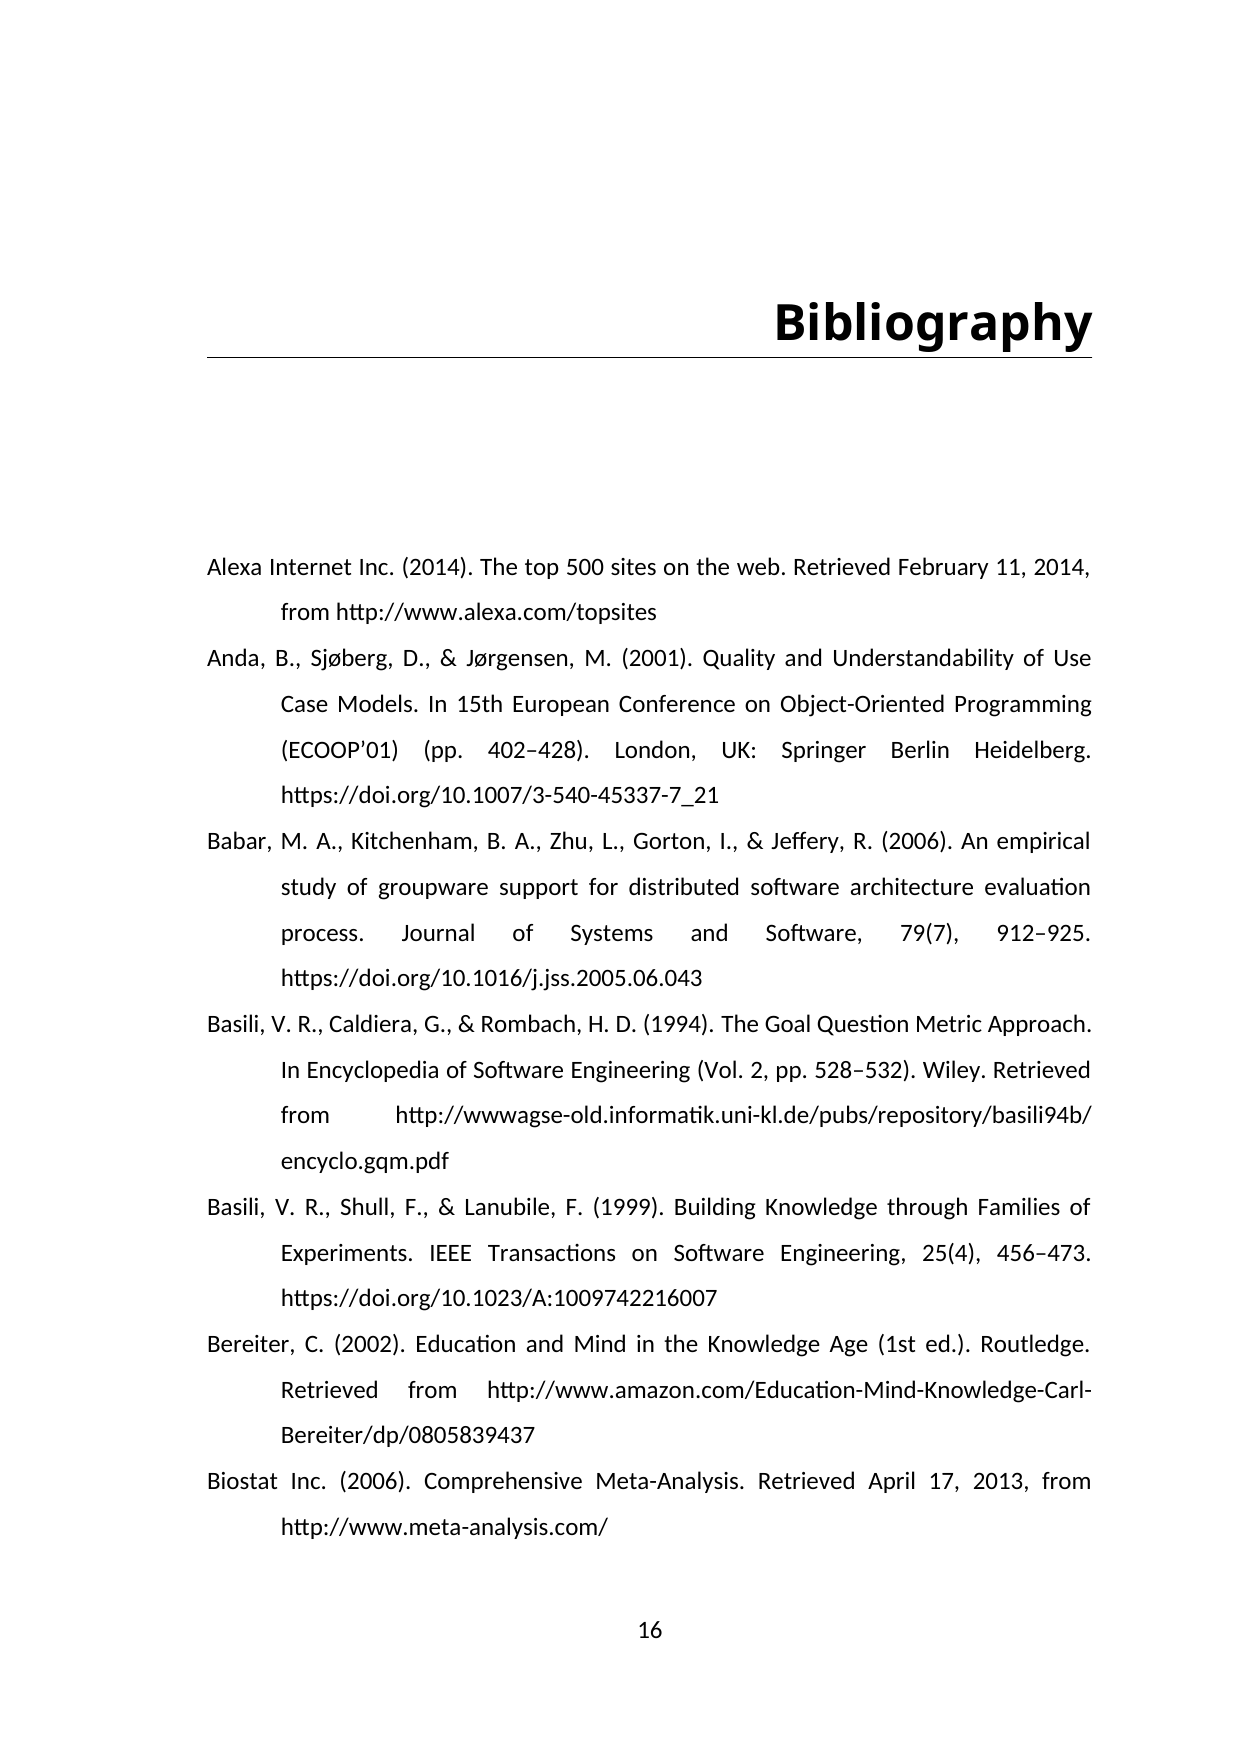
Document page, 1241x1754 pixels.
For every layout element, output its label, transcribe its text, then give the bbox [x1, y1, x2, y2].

text Anda, B., Sjøberg, D., & Jørgensen, M. (2001). Quality and Understandability of Use Case Models. In 15th European Conference on Object-Oriented Programming (ECOOP’01) (pp. 402–428). London, UK: Springer Berlin Heidelberg. https://doi.org/10.1007/3-540-45337-7_21 [207, 642, 1092, 810]
text Basili, V. R., Shull, F., & Lanubile, F. (1999). Building Knowledge through Families of Experiments. IEEE Transactions on Software Engineering, 25(4), 456–473. https://doi.org/10.1023/A:1009742216007 [207, 1191, 1092, 1313]
text Biostat Inc. (2006). Comprehensive Meta-Analysis. Retrieved April 17, 2013, from http://www.meta-analysis.com/ [207, 1465, 1092, 1542]
text Basili, V. R., Caldiera, G., & Rombach, H. D. (1994). The Goal Question Metric Approach. In Encyclopedia of Software Engineering (Vol. 2, pp. 528–532). Wiley. Retrieved from http://wwwagse-old.informatik.uni-kl.de/pubs/repository/basili94b/encyclo.gqm.pdf [207, 1008, 1092, 1176]
text Alexa Internet Inc. (2014). The top 500 sites on the web. Retrieved February 11, 2014, from http://www.alexa.com/topsites [207, 551, 1092, 627]
text Babar, M. A., Kitchenham, B. A., Zhu, L., Gorton, I., & Jeffery, R. (2006). An empirical study of groupware support for distributed software architecture evaluation process. Journal of Systems and Software, 79(7), 912–925. https://doi.org/10.1016/j.jss.2005.06.043 [207, 825, 1092, 993]
text Bibliography [207, 286, 1092, 357]
text Bereiter, C. (2002). Education and Mind in the Knowledge Age (1st ed.). Routledge. Retrieved from http://www.amazon.com/Education-Mind-Knowledge-Carl-Bereiter/dp/0805839437 [207, 1328, 1092, 1450]
